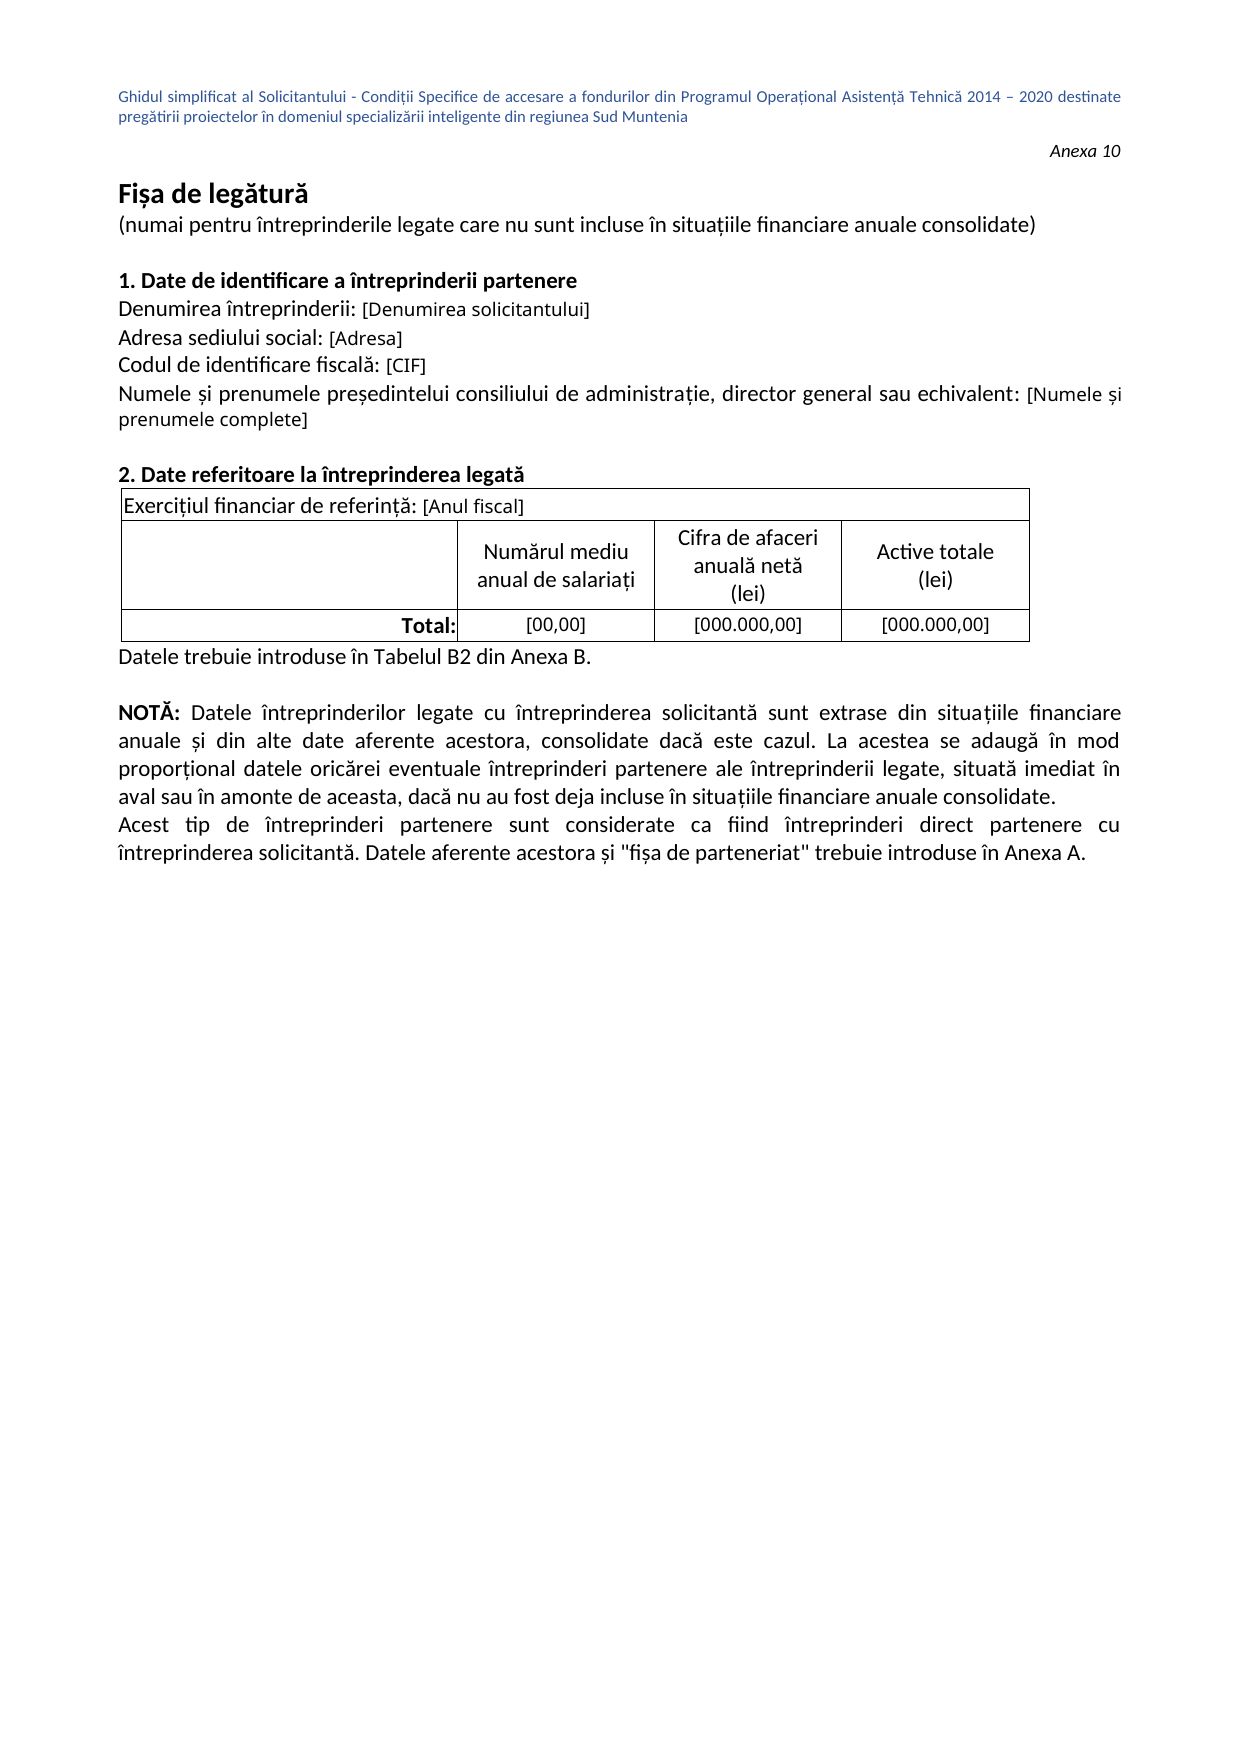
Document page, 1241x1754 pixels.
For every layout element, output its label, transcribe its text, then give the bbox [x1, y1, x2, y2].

text Datele trebuie introduse în Tabelul B2 din Anexa B. [118, 642, 1122, 670]
table_cell [655, 610, 841, 641]
text Adresa sediului social: [118, 323, 1122, 351]
table_cell Active totale (lei) [842, 521, 1029, 609]
table_header Exerciţiul financiar de referinţă: [122, 489, 1029, 520]
text Codul de identificare fiscală: [118, 351, 1122, 379]
table_cell Numărul mediu anual de salariaţi [458, 521, 654, 609]
table_cell Cifra de afaceri anuală netă (lei) [655, 521, 841, 609]
text Denumirea întreprinderii: [118, 294, 1122, 323]
table_cell [122, 521, 457, 609]
table_cell [458, 610, 654, 641]
text (numai pentru întreprinderile legate care nu sunt incluse în situațiile financiare anuale consolidate) [118, 211, 1122, 238]
text NOTĂ: Datele întreprinderilor legate cu întreprinderea solicitantă sunt extrase din situaţiile financiare anuale şi din alte date aferente acestora, consolidate dacă este cazul. La acestea se adaugă în mod proporţional datele oricărei eventuale întreprinderi partenere ale întreprinderii legate, situată imediat în aval sau în amonte de aceasta, dacă nu au fost deja incluse în situaţiile financiare anuale consolidate. [118, 698, 1122, 810]
table_cell [842, 610, 1029, 641]
text Acest tip de întreprinderi partenere sunt considerate ca fiind întreprinderi direct partenere cu întreprinderea solicitantă. Datele aferente acestora şi "fişa de parteneriat" trebuie introduse în Anexa A. [118, 810, 1122, 866]
text 2. Date referitoare la întreprinderea legată [118, 460, 1122, 488]
subtitle Fişa de legătură [118, 175, 1122, 211]
text 1. Date de identificare a întreprinderii partenere [118, 267, 1122, 294]
table_cell Total: [122, 610, 457, 641]
text Numele şi prenumele preşedintelui consiliului de administraţie, director general sau echivalent: [118, 379, 1122, 432]
